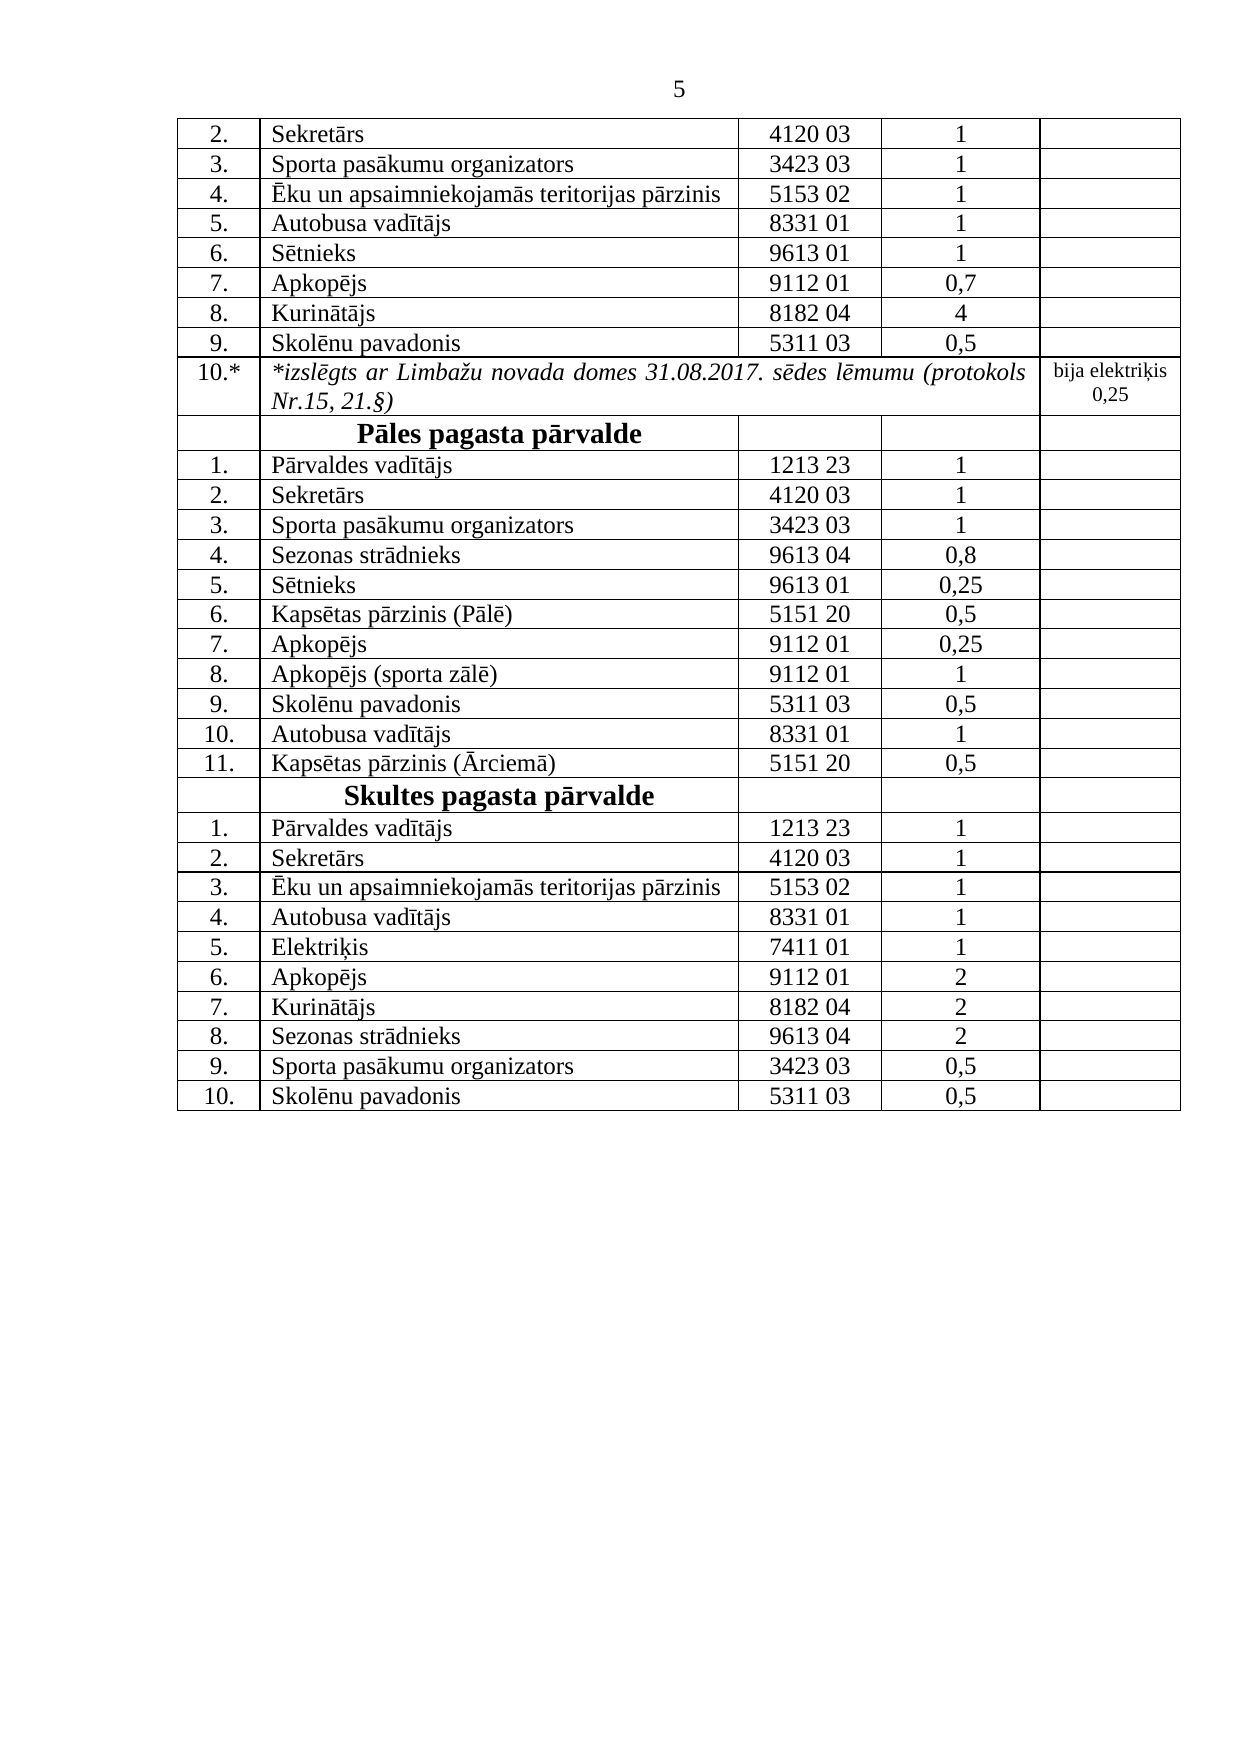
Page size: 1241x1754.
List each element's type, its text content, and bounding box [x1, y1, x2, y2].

table_cell 8182 04 [739, 992, 881, 1020]
table_cell [1041, 962, 1180, 991]
table_cell Skolēnu pavadonis [261, 1081, 738, 1110]
table_cell Elektriķis [261, 932, 738, 961]
table_cell 9613 01 [739, 238, 881, 267]
table_cell [739, 416, 881, 449]
table_cell 0,8 [882, 540, 1039, 569]
table_cell 9. [178, 689, 259, 718]
table_cell 5. [178, 209, 259, 237]
table_cell [1041, 268, 1180, 297]
table_cell [1041, 570, 1180, 598]
table_cell 4120 03 [739, 843, 881, 871]
table_cell 3423 03 [739, 1051, 881, 1080]
table_cell 1 [882, 179, 1039, 207]
table_cell [1041, 480, 1180, 509]
table_cell 1 [882, 238, 1039, 267]
table_cell [1041, 298, 1180, 327]
table_cell [882, 778, 1039, 812]
table_cell 4. [178, 902, 259, 931]
table_cell 2. [178, 480, 259, 509]
table_cell 2 [882, 1021, 1039, 1050]
table_cell Apkopējs [261, 268, 738, 297]
table_cell [1041, 328, 1180, 356]
table_cell 2. [178, 843, 259, 871]
table_cell 2. [178, 119, 259, 148]
table_cell Sekretārs [261, 480, 738, 509]
table_cell Sporta pasākumu organizators [261, 149, 738, 178]
table_cell 8331 01 [739, 902, 881, 931]
table_cell [1041, 629, 1180, 658]
table_cell 0,5 [882, 328, 1039, 356]
table_cell 1 [882, 719, 1039, 747]
table_cell 0,25 [882, 570, 1039, 598]
table_cell Skolēnu pavadonis [261, 328, 738, 356]
table_cell Sporta pasākumu organizators [261, 1051, 738, 1080]
table_cell 10.* [178, 358, 259, 415]
table_cell 0,5 [882, 600, 1039, 628]
table_cell 1 [882, 149, 1039, 178]
table_cell [739, 778, 881, 812]
table_cell 1 [882, 209, 1039, 237]
table_cell 5311 03 [739, 1081, 881, 1110]
table_cell [1041, 149, 1180, 178]
table_cell Pāles pagasta pārvalde [261, 416, 738, 449]
table_cell 1 [882, 659, 1039, 688]
table_cell 1 [882, 451, 1039, 479]
table_cell [1041, 179, 1180, 207]
table_cell Sekretārs [261, 843, 738, 871]
table_cell 4120 03 [739, 480, 881, 509]
table_cell Sētnieks [261, 570, 738, 598]
table_cell 3. [178, 510, 259, 539]
table_cell [1041, 510, 1180, 539]
table_cell [1041, 749, 1180, 777]
table_cell 8331 01 [739, 719, 881, 747]
table_cell 1. [178, 451, 259, 479]
table_cell 0,5 [882, 689, 1039, 718]
table_cell 7. [178, 268, 259, 297]
table_cell 9613 04 [739, 1021, 881, 1050]
table_cell Skultes pagasta pārvalde [261, 778, 738, 812]
table_cell 8. [178, 1021, 259, 1050]
table_cell 0,7 [882, 268, 1039, 297]
table_cell bija elektriķis 0,25 [1041, 358, 1180, 415]
table_cell 5153 02 [739, 873, 881, 901]
table_cell *izslēgts ar Limbažu novada domes 31.08.2017. sēdes lēmumu (protokols Nr.15, 21.§) [261, 358, 1039, 415]
table_cell 8182 04 [739, 298, 881, 327]
table_cell Kurinātājs [261, 992, 738, 1020]
table_cell 4. [178, 179, 259, 207]
table_cell [1041, 992, 1180, 1020]
table_cell 6. [178, 600, 259, 628]
table_cell 3. [178, 873, 259, 901]
table_cell 1 [882, 119, 1039, 148]
table_cell Kapsētas pārzinis (Ārciemā) [261, 749, 738, 777]
table_cell Autobusa vadītājs [261, 902, 738, 931]
table_cell 1 [882, 932, 1039, 961]
table_cell 4120 03 [739, 119, 881, 148]
table_cell 1213 23 [739, 451, 881, 479]
table_cell Autobusa vadītājs [261, 209, 738, 237]
table_cell 6. [178, 238, 259, 267]
table_cell 8331 01 [739, 209, 881, 237]
table_cell 5. [178, 932, 259, 961]
table_cell 5311 03 [739, 328, 881, 356]
table_cell [1041, 843, 1180, 871]
table_cell [1041, 1051, 1180, 1080]
table_cell 0,5 [882, 1081, 1039, 1110]
table_cell [1041, 119, 1180, 148]
table_cell [1041, 659, 1180, 688]
table_cell Apkopējs (sporta zālē) [261, 659, 738, 688]
table_cell 1213 23 [739, 813, 881, 842]
table_cell Kurinātājs [261, 298, 738, 327]
table_cell 10. [178, 719, 259, 747]
table_cell [1041, 1081, 1180, 1110]
table_cell 1 [882, 843, 1039, 871]
table_cell Autobusa vadītājs [261, 719, 738, 747]
table_cell 5151 20 [739, 600, 881, 628]
table_cell 5311 03 [739, 689, 881, 718]
table_cell Sezonas strādnieks [261, 540, 738, 569]
table_cell [1041, 416, 1180, 449]
table_cell [1041, 932, 1180, 961]
table_cell [882, 416, 1039, 449]
table_cell Apkopējs [261, 629, 738, 658]
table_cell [261, 179, 738, 207]
table_cell Kapsētas pārzinis (Pālē) [261, 600, 738, 628]
table_cell 1 [882, 480, 1039, 509]
table_cell 9613 01 [739, 570, 881, 598]
table_cell [1041, 540, 1180, 569]
table_cell 5153 02 [739, 179, 881, 207]
table_cell 3423 03 [739, 510, 881, 539]
table_cell 5151 20 [739, 749, 881, 777]
table_cell 2 [882, 962, 1039, 991]
table_cell [1041, 1021, 1180, 1050]
table_cell [1041, 902, 1180, 931]
table_cell 9112 01 [739, 962, 881, 991]
table_cell 9. [178, 1051, 259, 1080]
table_cell 6. [178, 962, 259, 991]
table_cell [1041, 238, 1180, 267]
table_cell [178, 416, 259, 449]
table_cell [1041, 873, 1180, 901]
table_cell [1041, 689, 1180, 718]
table_cell 1 [882, 902, 1039, 931]
table_cell 9112 01 [739, 659, 881, 688]
table_cell Sporta pasākumu organizators [261, 510, 738, 539]
table_cell 7. [178, 629, 259, 658]
table_cell 1. [178, 813, 259, 842]
table_cell 8. [178, 659, 259, 688]
table_cell 0,25 [882, 629, 1039, 658]
table_cell 3. [178, 149, 259, 178]
table_cell [1041, 209, 1180, 237]
table_cell 7. [178, 992, 259, 1020]
table_cell [1041, 778, 1180, 812]
table_cell Skolēnu pavadonis [261, 689, 738, 718]
table_cell Apkopējs [261, 962, 738, 991]
table_cell 7411 01 [739, 932, 881, 961]
table_cell 9613 04 [739, 540, 881, 569]
table_cell [1041, 719, 1180, 747]
table_cell 4. [178, 540, 259, 569]
table_cell Sezonas strādnieks [261, 1021, 738, 1050]
table_cell 8. [178, 298, 259, 327]
table_cell 1 [882, 873, 1039, 901]
table_cell 0,5 [882, 1051, 1039, 1080]
table_cell 9112 01 [739, 629, 881, 658]
table_cell [1041, 813, 1180, 842]
table_cell 11. [178, 749, 259, 777]
table_cell 2 [882, 992, 1039, 1020]
table_cell 9. [178, 328, 259, 356]
table_cell Sekretārs [261, 119, 738, 148]
table_cell 5. [178, 570, 259, 598]
table_cell Pārvaldes vadītājs [261, 451, 738, 479]
table_cell Ēku un apsaimniekojamās teritorijas pārzinis [261, 873, 738, 901]
table_cell 9112 01 [739, 268, 881, 297]
table_cell 10. [178, 1081, 259, 1110]
table_cell Sētnieks [261, 238, 738, 267]
table_cell 1 [882, 510, 1039, 539]
table_cell Pārvaldes vadītājs [261, 813, 738, 842]
table_cell [1041, 600, 1180, 628]
table_cell 1 [882, 813, 1039, 842]
table_cell [178, 778, 259, 812]
table_cell 3423 03 [739, 149, 881, 178]
table_cell 4 [882, 298, 1039, 327]
table_cell [1041, 451, 1180, 479]
table_cell 0,5 [882, 749, 1039, 777]
